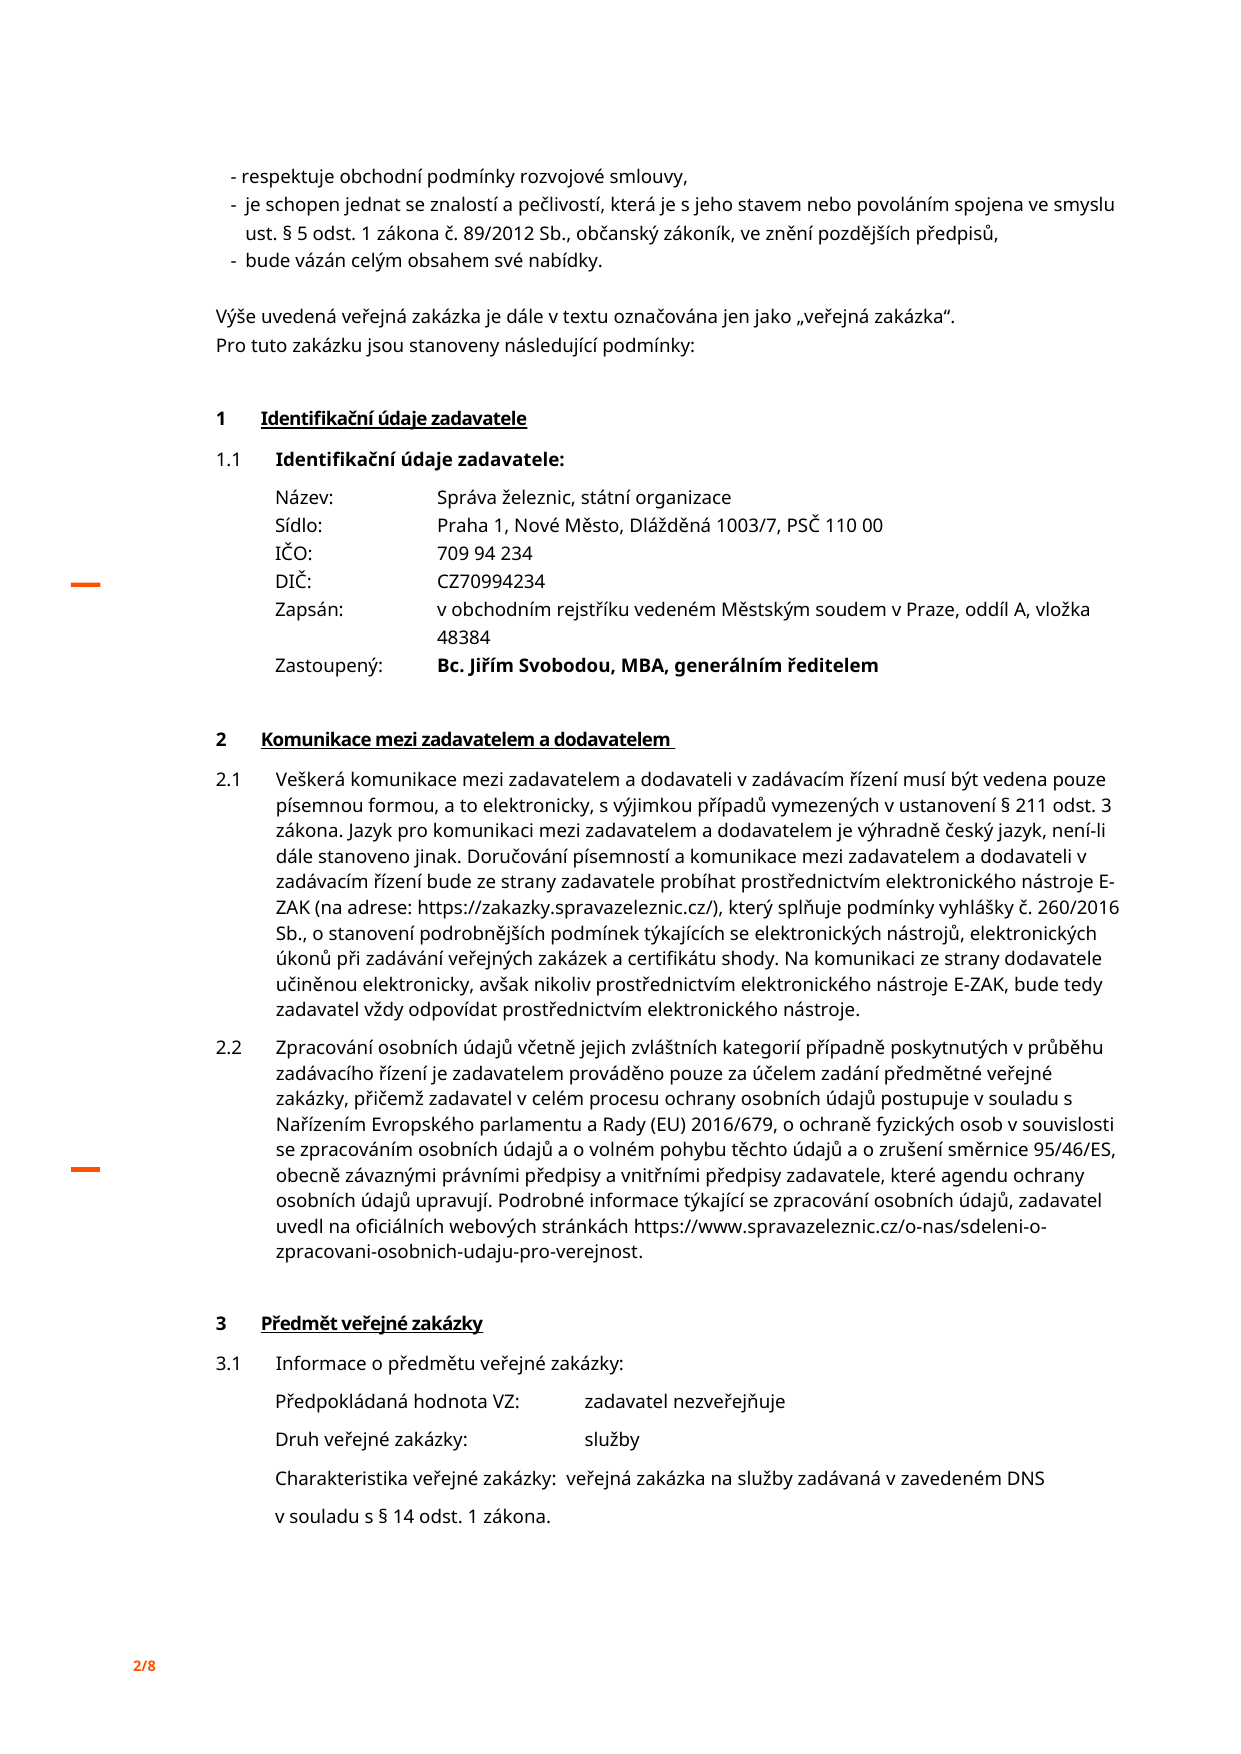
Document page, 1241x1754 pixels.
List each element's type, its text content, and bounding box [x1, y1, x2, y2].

text - je schopen jednat se znalostí a pečlivostí, která je s jeho stavem nebo povoláním spojena ve smyslu ust. § 5 odst. 1 zákona č. 89/2012 Sb., občanský zákoník, ve znění pozdějších předpisů, [230, 192, 1122, 245]
text Charakteristika veřejné zakázky: veřejná zakázka na služby zadávaná v zavedeném DNS v souladu s § 14 odst. 1 zákona. [275, 1465, 1122, 1529]
text Výše uvedená veřejná zakázka je dále v textu označována jen jako „veřejná zakázka“. [216, 304, 1122, 329]
text Druh veřejné zakázky: služby [275, 1427, 1122, 1452]
text Zapsán: v obchodním rejstříku vedeném Městským soudem v Praze, oddíl A, vložka 48384 [275, 596, 1122, 650]
subtitle Komunikace mezi zadavatelem a dodavatelem [216, 726, 1122, 752]
subtitle Veškerá komunikace mezi zadavatelem a dodavateli v zadávacím řízení musí být vedena pouze písemnou formou, a to elektronicky, s výjimkou případů vymezených v ustanovení § 211 odst. 3 zákona. Jazyk pro komunikaci mezi zadavatelem a dodavatelem je výhradně český jazyk, není-li dále stanoveno jinak. Doručování písemností a komunikace mezi zadavatelem a dodavateli v zadávacím řízení bude ze strany zadavatele probíhat prostřednictvím elektronického nástroje E-ZAK (na adrese: https://zakazky.spravazeleznic.cz/), který splňuje podmínky vyhlášky č. 260/2016 Sb., o stanovení podrobnějších podmínek týkajících se elektronických nástrojů, elektronických úkonů při zadávání veřejných zakázek a certifikátu shody. Na komunikaci ze strany dodavatele učiněnou elektronicky, avšak nikoliv prostřednictvím elektronického nástroje E-ZAK, bude tedy zadavatel vždy odpovídat prostřednictvím elektronického nástroje. [216, 767, 1122, 1022]
text Předpokládaná hodnota VZ: zadavatel nezveřejňuje [275, 1388, 1122, 1414]
subtitle Identifikační údaje zadavatele: [216, 446, 1122, 472]
text Pro tuto zakázku jsou stanoveny následující podmínky: [216, 332, 1122, 357]
text Název: Správa železnic, státní organizace [275, 484, 1122, 510]
text Zastoupený: Bc. Jiřím Svobodou, MBA, generálním ředitelem [275, 652, 1122, 678]
subtitle Identifikační údaje zadavatele [216, 406, 1122, 431]
text DIČ: CZ70994234 [275, 568, 1122, 594]
subtitle Předmět veřejné zakázky [216, 1310, 1122, 1336]
text IČO: 709 94 234 [275, 540, 1122, 566]
text - bude vázán celým obsahem své nabídky. [230, 248, 1122, 273]
text Sídlo: Praha 1, Nové Město, Dlážděná 1003/7, PSČ 110 00 [275, 512, 1122, 538]
subtitle Informace o předmětu veřejné zakázky: [216, 1351, 1122, 1376]
text - respektuje obchodní podmínky rozvojové smlouvy, [230, 164, 1122, 189]
subtitle Zpracování osobních údajů včetně jejich zvláštních kategorií případně poskytnutých v průběhu zadávacího řízení je zadavatelem prováděno pouze za účelem zadání předmětné veřejné zakázky, přičemž zadavatel v celém procesu ochrany osobních údajů postupuje v souladu s Nařízením Evropského parlamentu a Rady (EU) 2016/679, o ochraně fyzických osob v souvislosti se zpracováním osobních údajů a o volném pohybu těchto údajů a o zrušení směrnice 95/46/ES, obecně závaznými právními předpisy a vnitřními předpisy zadavatele, které agendu ochrany osobních údajů upravují. Podrobné informace týkající se zpracování osobních údajů, zadavatel uvedl na oficiálních webových stránkách https://www.spravazeleznic.cz/o-nas/sdeleni-o-zpracovani-osobnich-udaju-pro-verejnost. [216, 1034, 1122, 1264]
